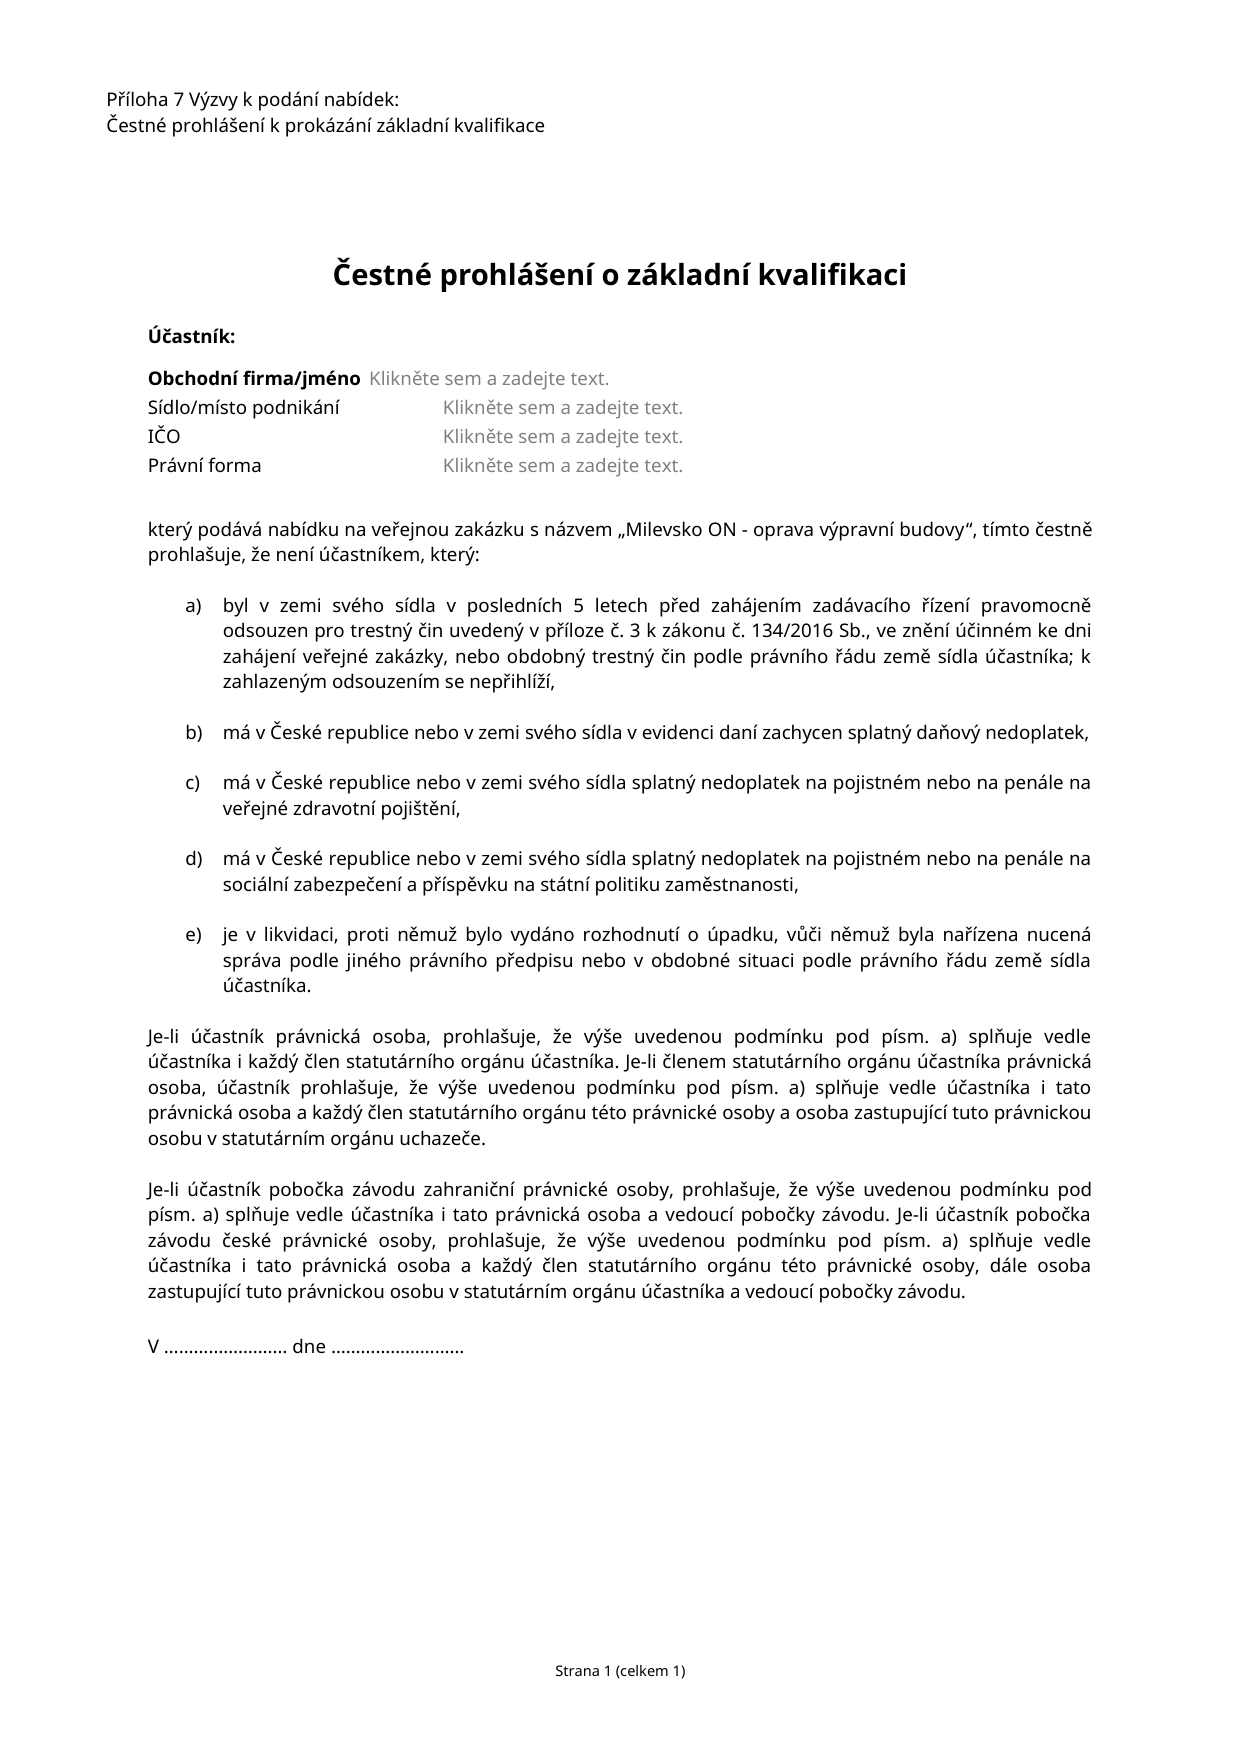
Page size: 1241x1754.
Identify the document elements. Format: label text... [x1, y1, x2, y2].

text Je-li účastník pobočka závodu zahraniční právnické osoby, prohlašuje, že výše uvedenou podmínku pod písm. a) splňuje vedle účastníka i tato právnická osoba a vedoucí pobočky závodu. Je-li účastník pobočka závodu české právnické osoby, prohlašuje, že výše uvedenou podmínku pod písm. a) splňuje vedle účastníka i tato právnická osoba a každý člen statutárního orgánu této právnické osoby, dále osoba zastupující tuto právnickou osobu v statutárním orgánu účastníka a vedoucí pobočky závodu. [148, 1176, 1093, 1304]
text V ………………….… dne ……………………… [148, 1329, 1092, 1358]
text který podává nabídku na veřejnou zakázku s názvem „Milevsko ON - oprava výpravní budovy“, tímto čestně prohlašuje, že není účastníkem, který: [148, 516, 1093, 567]
list je v likvidaci, proti němuž bylo vydáno rozhodnutí o úpadku, vůči němuž byla nařízena nucená správa podle jiného právního předpisu nebo v obdobné situaci podle právního řádu země sídla účastníka. [185, 922, 1093, 998]
list má v České republice nebo v zemi svého sídla splatný nedoplatek na pojistném nebo na penále na sociální zabezpečení a příspěvku na státní politiku zaměstnanosti, [185, 846, 1093, 897]
text Obchodní firma/jméno [148, 362, 1093, 391]
text Je-li účastník právnická osoba, prohlašuje, že výše uvedenou podmínku pod písm. a) splňuje vedle účastníka i každý člen statutárního orgánu účastníka. Je-li členem statutárního orgánu účastníka právnická osoba, účastník prohlašuje, že výše uvedenou podmínku pod písm. a) splňuje vedle účastníka i tato právnická osoba a každý člen statutárního orgánu této právnické osoby a osoba zastupující tuto právnickou osobu v statutárním orgánu uchazeče. [148, 1023, 1093, 1151]
list má v České republice nebo v zemi svého sídla splatný nedoplatek na pojistném nebo na penále na veřejné zdravotní pojištění, [185, 769, 1093, 821]
list má v České republice nebo v zemi svého sídla v evidenci daní zachycen splatný daňový nedoplatek, [185, 719, 1093, 744]
text Účastník: [148, 318, 1093, 349]
text Právní forma [148, 449, 1093, 478]
text IČO [148, 420, 1093, 449]
text Sídlo/místo podnikání [148, 391, 1093, 420]
title Čestné prohlášení o základní kvalifikaci [148, 254, 1093, 293]
list byl v zemi svého sídla v posledních 5 letech před zahájením zadávacího řízení pravomocně odsouzen pro trestný čin uvedený v příloze č. 3 k zákonu č. 134/2016 Sb., ve znění účinném ke dni zahájení veřejné zakázky, nebo obdobný trestný čin podle právního řádu země sídla účastníka; k zahlazeným odsouzením se nepřihlíží, [185, 592, 1093, 694]
